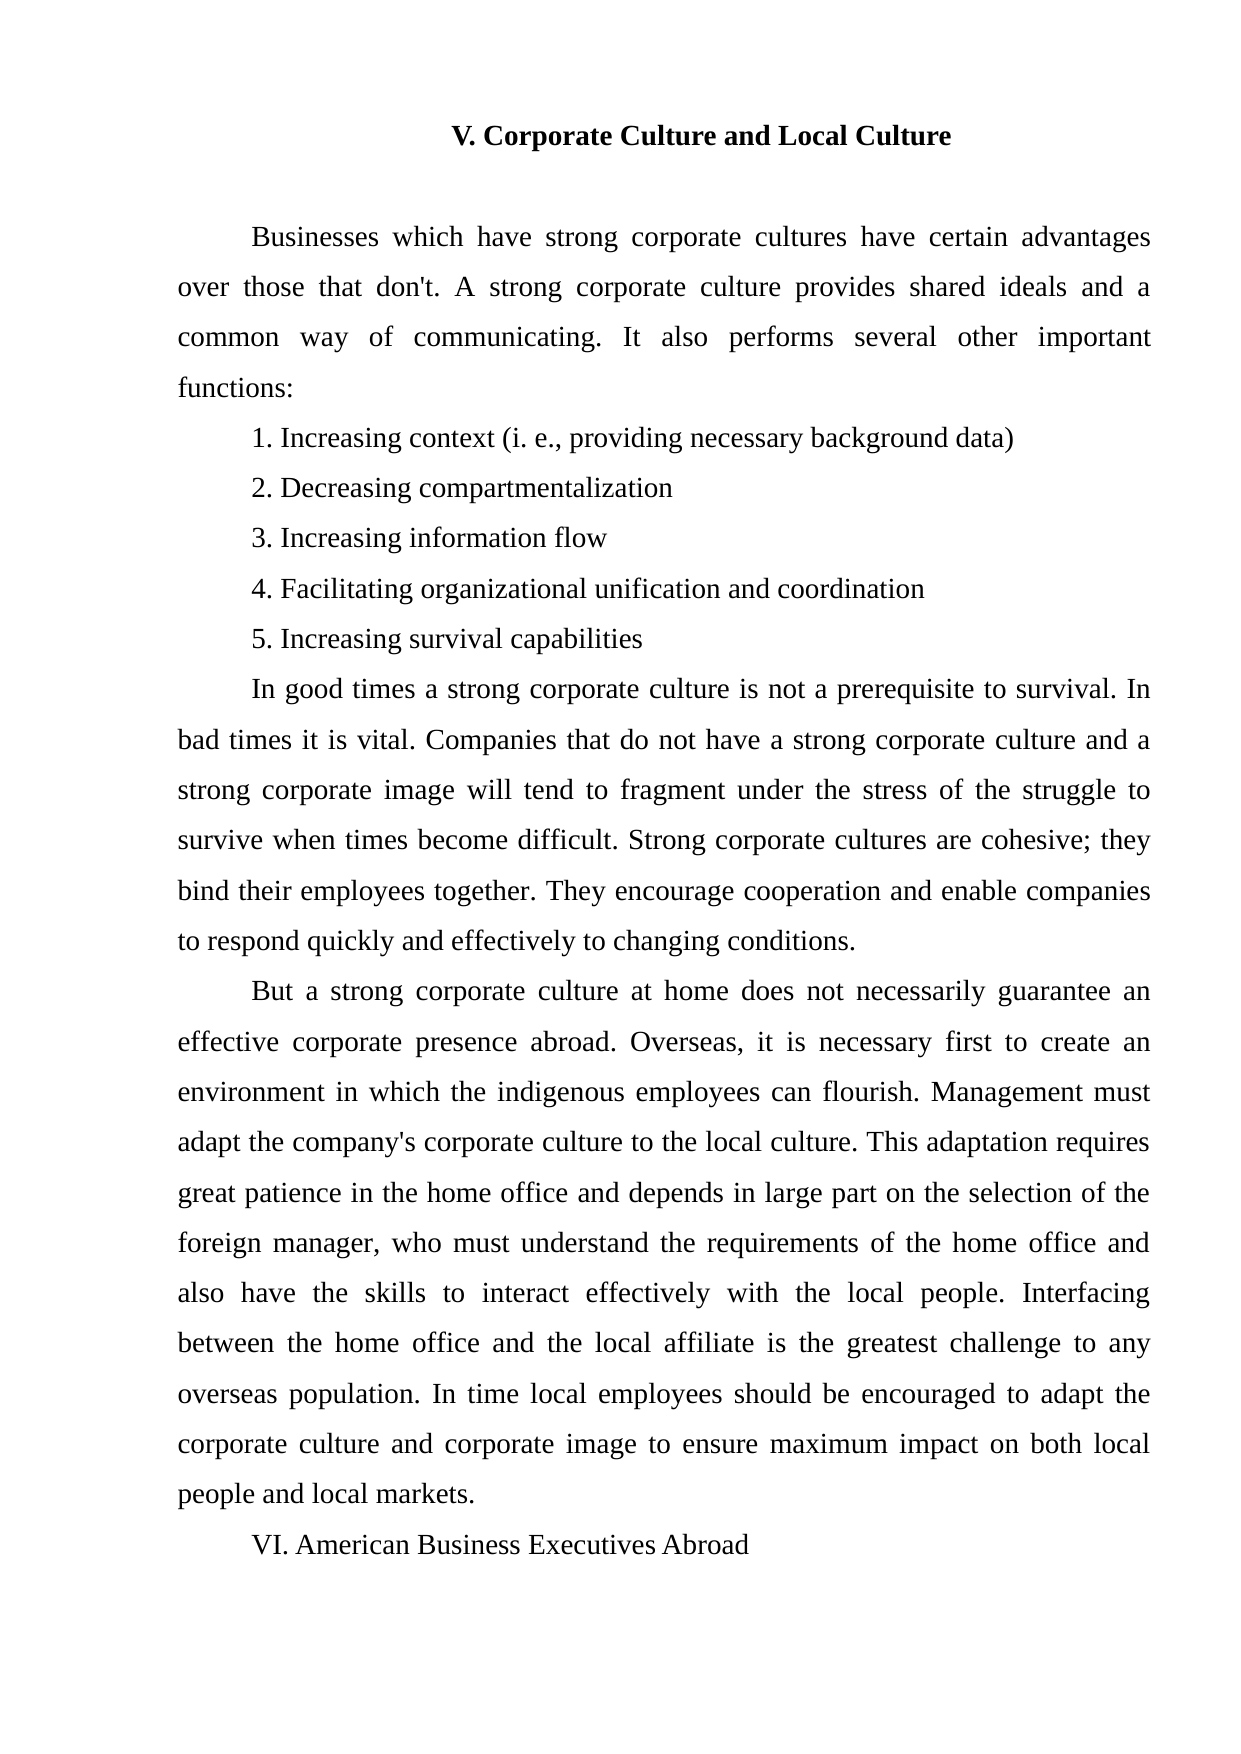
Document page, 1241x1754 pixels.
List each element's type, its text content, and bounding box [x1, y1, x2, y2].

text 3. Increasing information flow [177, 521, 1152, 554]
text Businesses which have strong corporate cultures have certain advantages over those that don't. A strong corporate culture provides shared ideals and a common way of communicating. It also performs several other important functions: [177, 219, 1152, 403]
text But a strong corporate culture at home does not necessarily guarantee an effective corporate presence abroad. Overseas, it is necessary first to create an environment in which the indigenous employees can flourish. Management must adapt the company's corporate culture to the local culture. This adaptation requires great patience in the home office and depends in large part on the selection of the foreign manager, who must understand the requirements of the home office and also have the skills to interact effectively with the local people. Interfacing between the home office and the local affiliate is the greatest challenge to any overseas population. In time local employees should be encouraged to adapt the corporate culture and corporate image to ensure maximum impact on both local people and local markets. [177, 973, 1152, 1510]
subtitle VI. American Business Executives Abroad [177, 1527, 1152, 1560]
text 2. Decreasing compartmentalization [177, 470, 1152, 504]
text 4. Facilitating organizational unification and coordination [177, 571, 1152, 604]
text 1. Increasing context (i. e., providing necessary background data) [177, 420, 1152, 453]
subtitle V. Corporate Culture and Local Culture [177, 118, 1152, 152]
text 5. Increasing survival capabilities [177, 621, 1152, 655]
text In good times a strong corporate culture is not a prerequisite to survival. In bad times it is vital. Companies that do not have a strong corporate culture and a strong corporate image will tend to fragment under the stress of the struggle to survive when times become difficult. Strong corporate cultures are cohesive; they bind their employees together. They encourage cooperation and enable companies to respond quickly and effectively to changing conditions. [177, 672, 1152, 957]
